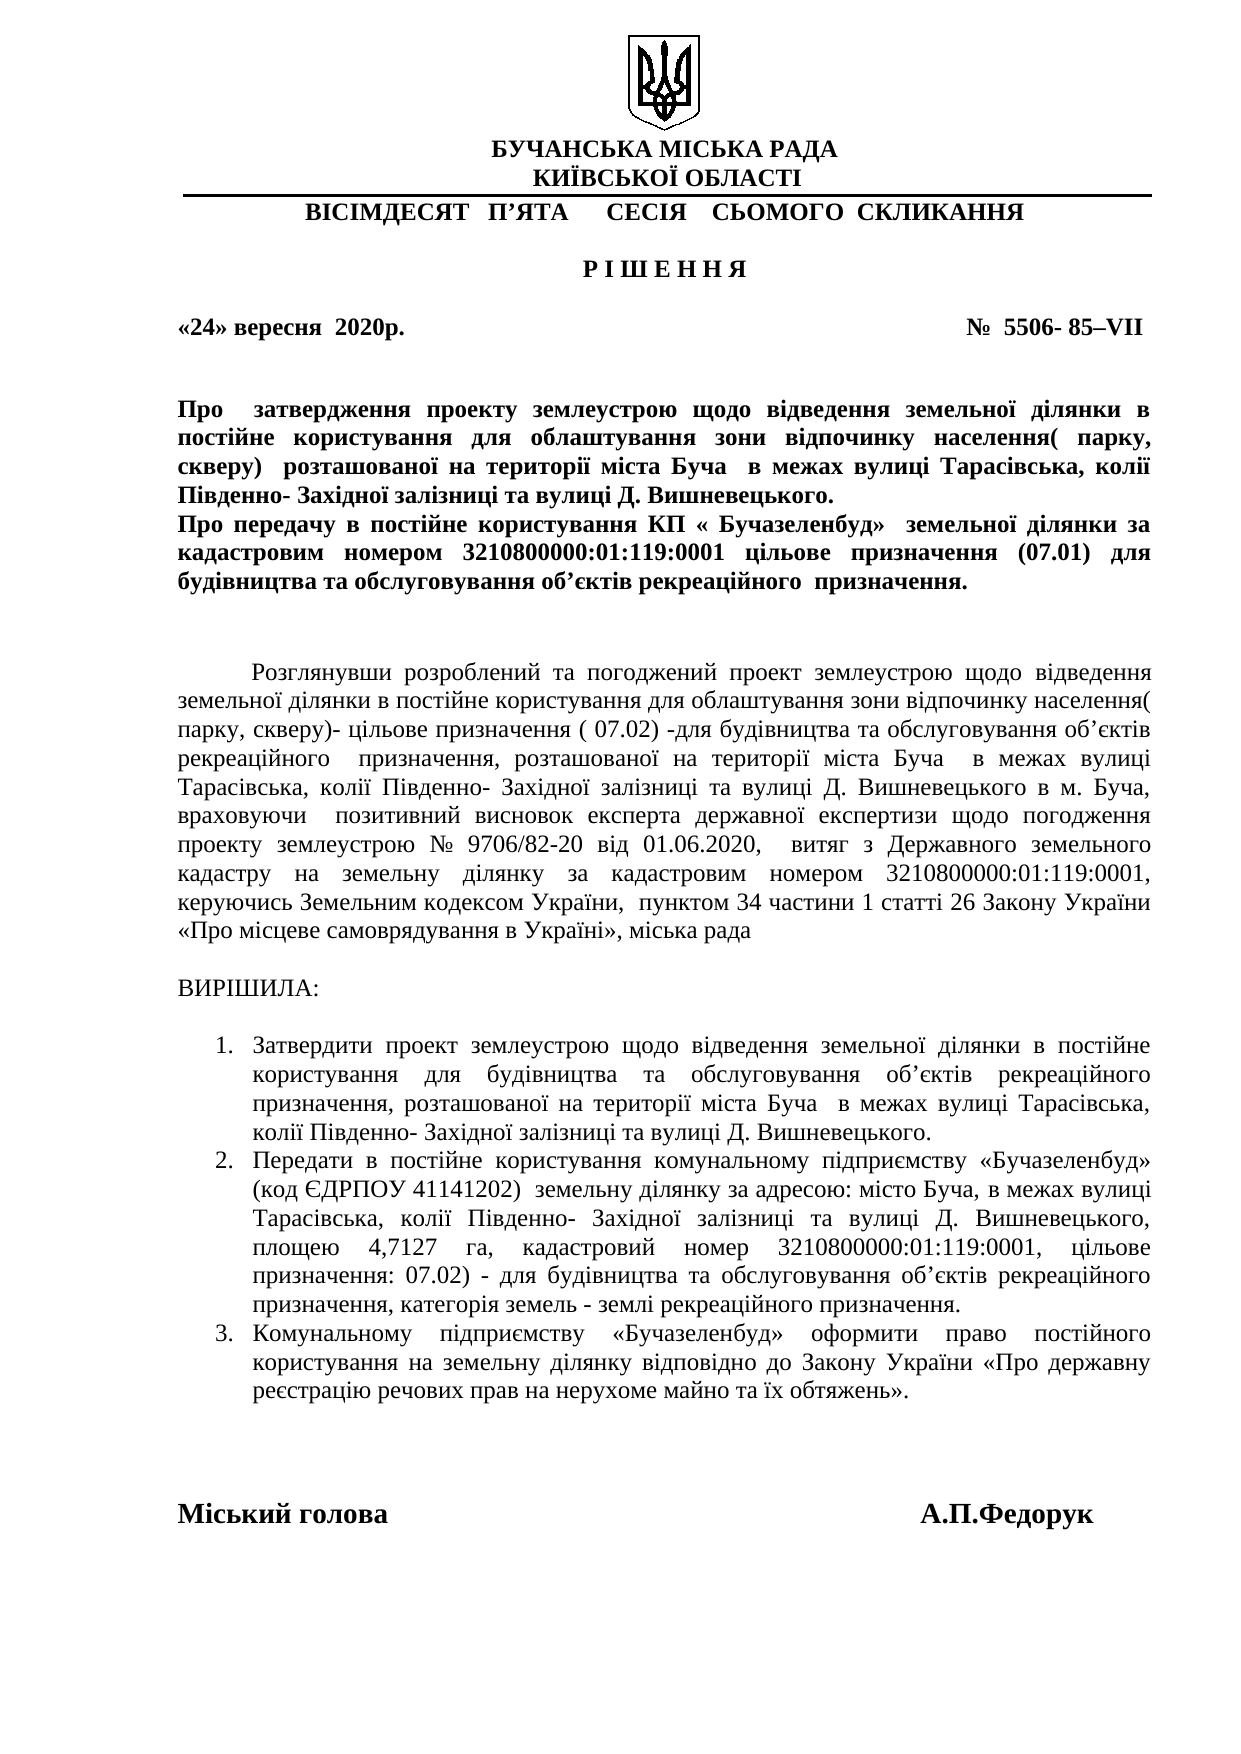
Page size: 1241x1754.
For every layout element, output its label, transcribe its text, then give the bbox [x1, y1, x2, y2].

text Міський голова А.П.Федорук [177, 1497, 1152, 1530]
list Передати в постійне користування комунальному підприємству «Бучазеленбуд» (код ЄДРПОУ 41141202) земельну ділянку за адресою: місто Буча, в межах вулиці Тарасівська, колії Південно- Західної залізниці та вулиці Д. Вишневецького, площею 4,7127 га, кадастровий номер 3210800000:01:119:0001, цільове призначення: 07.02) - для будівництва та обслуговування об’єктів рекреаційного призначення, категорія земель - землі рекреаційного призначення. [215, 1146, 1152, 1318]
list Комунальному підприємству «Бучазеленбуд» оформити право постійного користування на земельну ділянку відповідно до Закону України «Про державну реєстрацію речових прав на нерухоме майно та їх обтяжень». [215, 1318, 1152, 1404]
text «24» вересня 2020р. № 5506- 85–VІІ [177, 312, 1152, 341]
text ВИРІШИЛА: [177, 973, 1152, 1002]
text Р І Ш Е Н Н Я [177, 254, 1152, 283]
text Розглянувши розроблений та погоджений проект землеустрою щодо відведення земельної ділянки в постійне користування для облаштування зони відпочинку населення( парку, скверу)- цільове призначення ( 07.02) -для будівництва та обслуговування об’єктів рекреаційного призначення, розташованої на території міста Буча в межах вулиці Тарасівська, колії Південно- Західної залізниці та вулиці Д. Вишневецького в м. Буча, враховуючи позитивний висновок експерта державної експертизи щодо погодження проекту землеустрою № 9706/82-20 від 01.06.2020, витяг з Державного земельного кадастру на земельну ділянку за кадастровим номером 3210800000:01:119:0001, керуючись Земельним кодексом України, пунктом 34 частини 1 статті 26 Закону України «Про місцеве самоврядування в Україні», міська рада [177, 657, 1152, 944]
text КИЇВСЬКОЇ ОБЛАСТІ [183, 163, 1152, 194]
list Затвердити проект землеустрою щодо відведення земельної ділянки в постійне користування для будівництва та обслуговування об’єктів рекреаційного призначення, розташованої на території міста Буча в межах вулиці Тарасівська, колії Південно- Західної залізниці та вулиці Д. Вишневецького. [215, 1031, 1152, 1146]
text ВІСІМДЕСЯТ П’ЯТА СЕСІЯ СЬОМОГО СКЛИКАННЯ [177, 197, 1152, 226]
text Про затвердження проекту землеустрою щодо відведення земельної ділянки в постійне користування для облаштування зони відпочинку населення( парку, скверу) розташованої на території міста Буча в межах вулиці Тарасівська, колії Південно- Західної залізниці та вулиці Д. Вишневецького. [177, 394, 1152, 509]
text БУЧАНСЬКА МІСЬКА РАДА [177, 134, 1152, 163]
text Про передачу в постійне користування КП « Бучазеленбуд» земельної ділянки за кадастровим номером 3210800000:01:119:0001 цільове призначення (07.01) для будівництва та обслуговування об’єктів рекреаційного призначення. [177, 509, 1152, 595]
